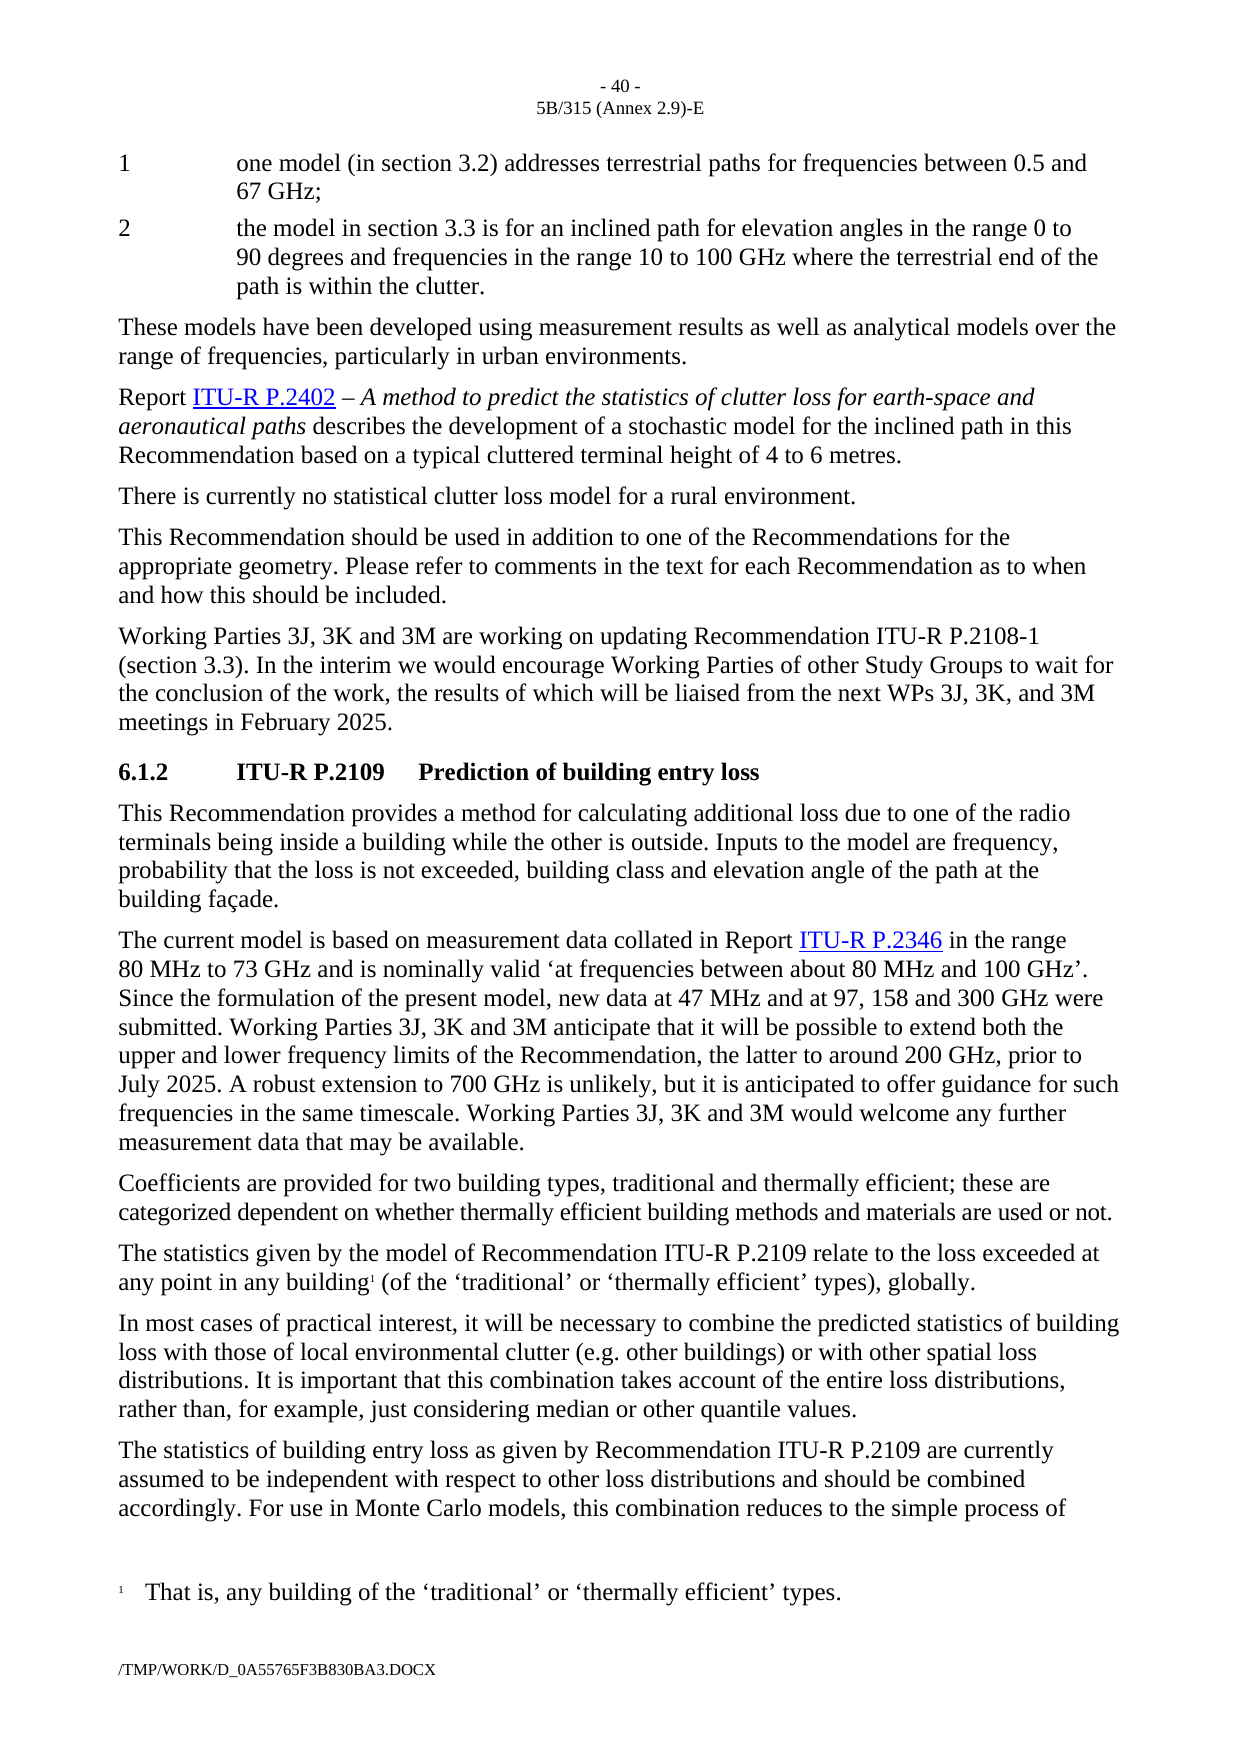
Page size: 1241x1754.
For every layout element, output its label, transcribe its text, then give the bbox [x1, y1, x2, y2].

text In most cases of practical interest, it will be necessary to combine the predicted statistics of building loss with those of local environmental clutter (e.g. other buildings) or with other spatial loss distributions. It is important that this combination takes account of the entire loss distributions, rather than, for example, just considering median or other quantile values. [118, 1308, 1122, 1423]
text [118, 1436, 1122, 1522]
text 2 the model in section 3.3 is for an inclined path for elevation angles in the range 0 to 90 degrees and frequencies in the range 10 to 100 GHz where the terrestrial end of the path is within the clutter. [118, 213, 1122, 300]
text 1 one model (in section 3.2) addresses terrestrial paths for frequencies between 0.5 and 67 GHz; [118, 148, 1122, 205]
text This Recommendation should be used in addition to one of the Recommendations for the appropriate geometry. Please refer to comments in the text for each Recommendation as to when and how this should be included. [118, 522, 1122, 608]
text Report ITU-R P.2402 – A method to predict the statistics of clutter loss for earth-space and aeronautical paths describes the development of a stochastic model for the inclined path in this Recommendation based on a typical cluttered terminal height of 4 to 6 metres. [118, 382, 1122, 468]
text This Recommendation provides a method for calculating additional loss due to one of the radio terminals being inside a building while the other is outside. Inputs to the model are frequency, probability that the loss is not exceeded, building class and elevation angle of the path at the building façade. [118, 798, 1122, 913]
text The current model is based on measurement data collated in Report ITU-R P.2346 in the range 80 MHz to 73 GHz and is nominally valid ‘at frequencies between about 80 MHz and 100 GHz’. Since the formulation of the present model, new data at 47 MHz and at 97, 158 and 300 GHz were submitted. Working Parties 3J, 3K and 3M anticipate that it will be possible to extend both the upper and lower frequency limits of the Recommendation, the latter to around 200 GHz, prior to July 2025. A robust extension to 700 GHz is unlikely, but it is anticipated to offer guidance for such frequencies in the same timescale. Working Parties 3J, 3K and 3M would welcome any further measurement data that may be available. [118, 926, 1122, 1156]
text Working Parties 3J, 3K and 3M are working on updating Recommendation ITU-R P.2108-1 (section 3.3). In the interim we would encourage Working Parties of other Study Groups to wait for the conclusion of the work, the results of which will be liaised from the next WPs 3J, 3K, and 3M meetings in February 2025. [118, 621, 1122, 736]
text Coefficients are provided for two building types, traditional and thermally efficient; these are categorized dependent on whether thermally efficient building methods and materials are used or not. [118, 1168, 1122, 1226]
text These models have been developed using measurement results as well as analytical models over the range of frequencies, particularly in urban environments. [118, 312, 1122, 370]
text The statistics given by the model of Recommendation ITU-R P.2109 relate to the loss exceeded at any point in any building (of the ‘traditional’ or ‘thermally efficient’ types), globally. [118, 1238, 1122, 1296]
subtitle 6.1.2 ITU-R P.2109 Prediction of building entry loss [118, 757, 1122, 786]
text There is currently no statistical clutter loss model for a rural environment. [118, 481, 1122, 510]
